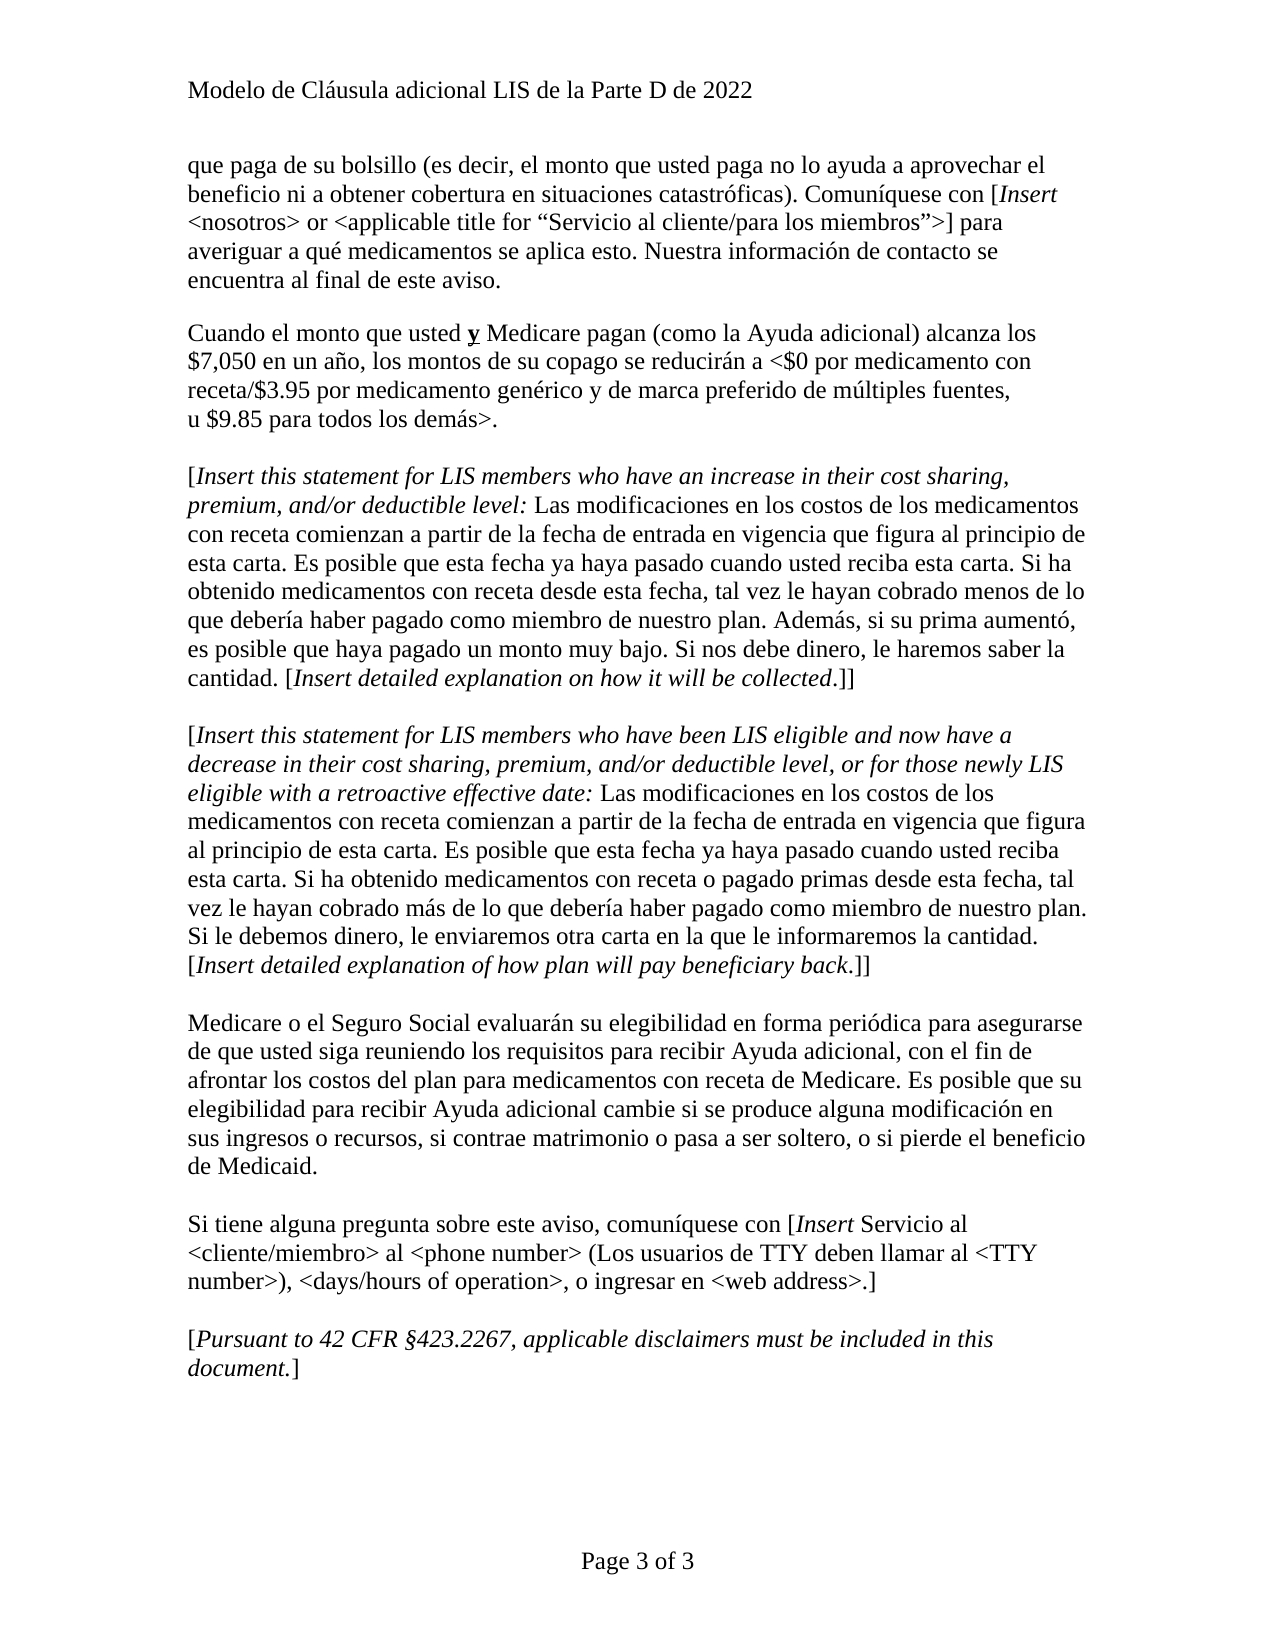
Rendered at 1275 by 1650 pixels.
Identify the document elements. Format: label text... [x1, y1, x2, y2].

text Cuando el monto que usted y Medicare pagan (como la Ayuda adicional) alcanza los $7,050 en un año, los montos de su copago se reducirán a <$0 por medicamento con receta/$3.95 por medicamento genérico y de marca preferido de múltiples fuentes, u $9.85 para todos los demás>. [187, 318, 1087, 433]
text [Insert this statement for LIS members who have been LIS eligible and now have a decrease in their cost sharing, premium, and/or deductible level, or for those newly LIS eligible with a retroactive effective date: Las modificaciones en los costos de los medicamentos con receta comienzan a partir de la fecha de entrada en vigencia que figura al principio de esta carta. Es posible que esta fecha ya haya pasado cuando usted reciba esta carta. Si ha obtenido medicamentos con receta o pagado primas desde esta fecha, tal vez le hayan cobrado más de lo que debería haber pagado como miembro de nuestro plan. Si le debemos dinero, le enviaremos otra carta en la que le informaremos la cantidad. [Insert detailed explanation of how plan will pay beneficiary back.]] [187, 720, 1087, 979]
text Si tiene alguna pregunta sobre este aviso, comuníquese con [Insert Servicio al <cliente/miembro> al <phone number> (Los usuarios de TTY deben llamar al <TTY number>), <days/hours of operation>, o ingresar en <web address>.] [187, 1209, 1087, 1295]
text [Pursuant to 42 CFR §423.2267, applicable disclaimers must be included in this document.] [187, 1324, 1087, 1381]
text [187, 150, 1087, 294]
text Medicare o el Seguro Social evaluarán su elegibilidad en forma periódica para asegurarse de que usted siga reuniendo los requisitos para recibir Ayuda adicional, con el fin de afrontar los costos del plan para medicamentos con receta de Medicare. Es posible que su elegibilidad para recibir Ayuda adicional cambie si se produce alguna modificación en sus ingresos o recursos, si contrae matrimonio o pasa a ser soltero, o si pierde el beneficio de Medicaid. [187, 1008, 1087, 1180]
text [Insert this statement for LIS members who have an increase in their cost sharing, premium, and/or deductible level: Las modificaciones en los costos de los medicamentos con receta comienzan a partir de la fecha de entrada en vigencia que figura al principio de esta carta. Es posible que esta fecha ya haya pasado cuando usted reciba esta carta. Si ha obtenido medicamentos con receta desde esta fecha, tal vez le hayan cobrado menos de lo que debería haber pagado como miembro de nuestro plan. Además, si su prima aumentó, es posible que haya pagado un monto muy bajo. Si nos debe dinero, le haremos saber la cantidad. [Insert detailed explanation on how it will be collected.]] [187, 461, 1087, 691]
